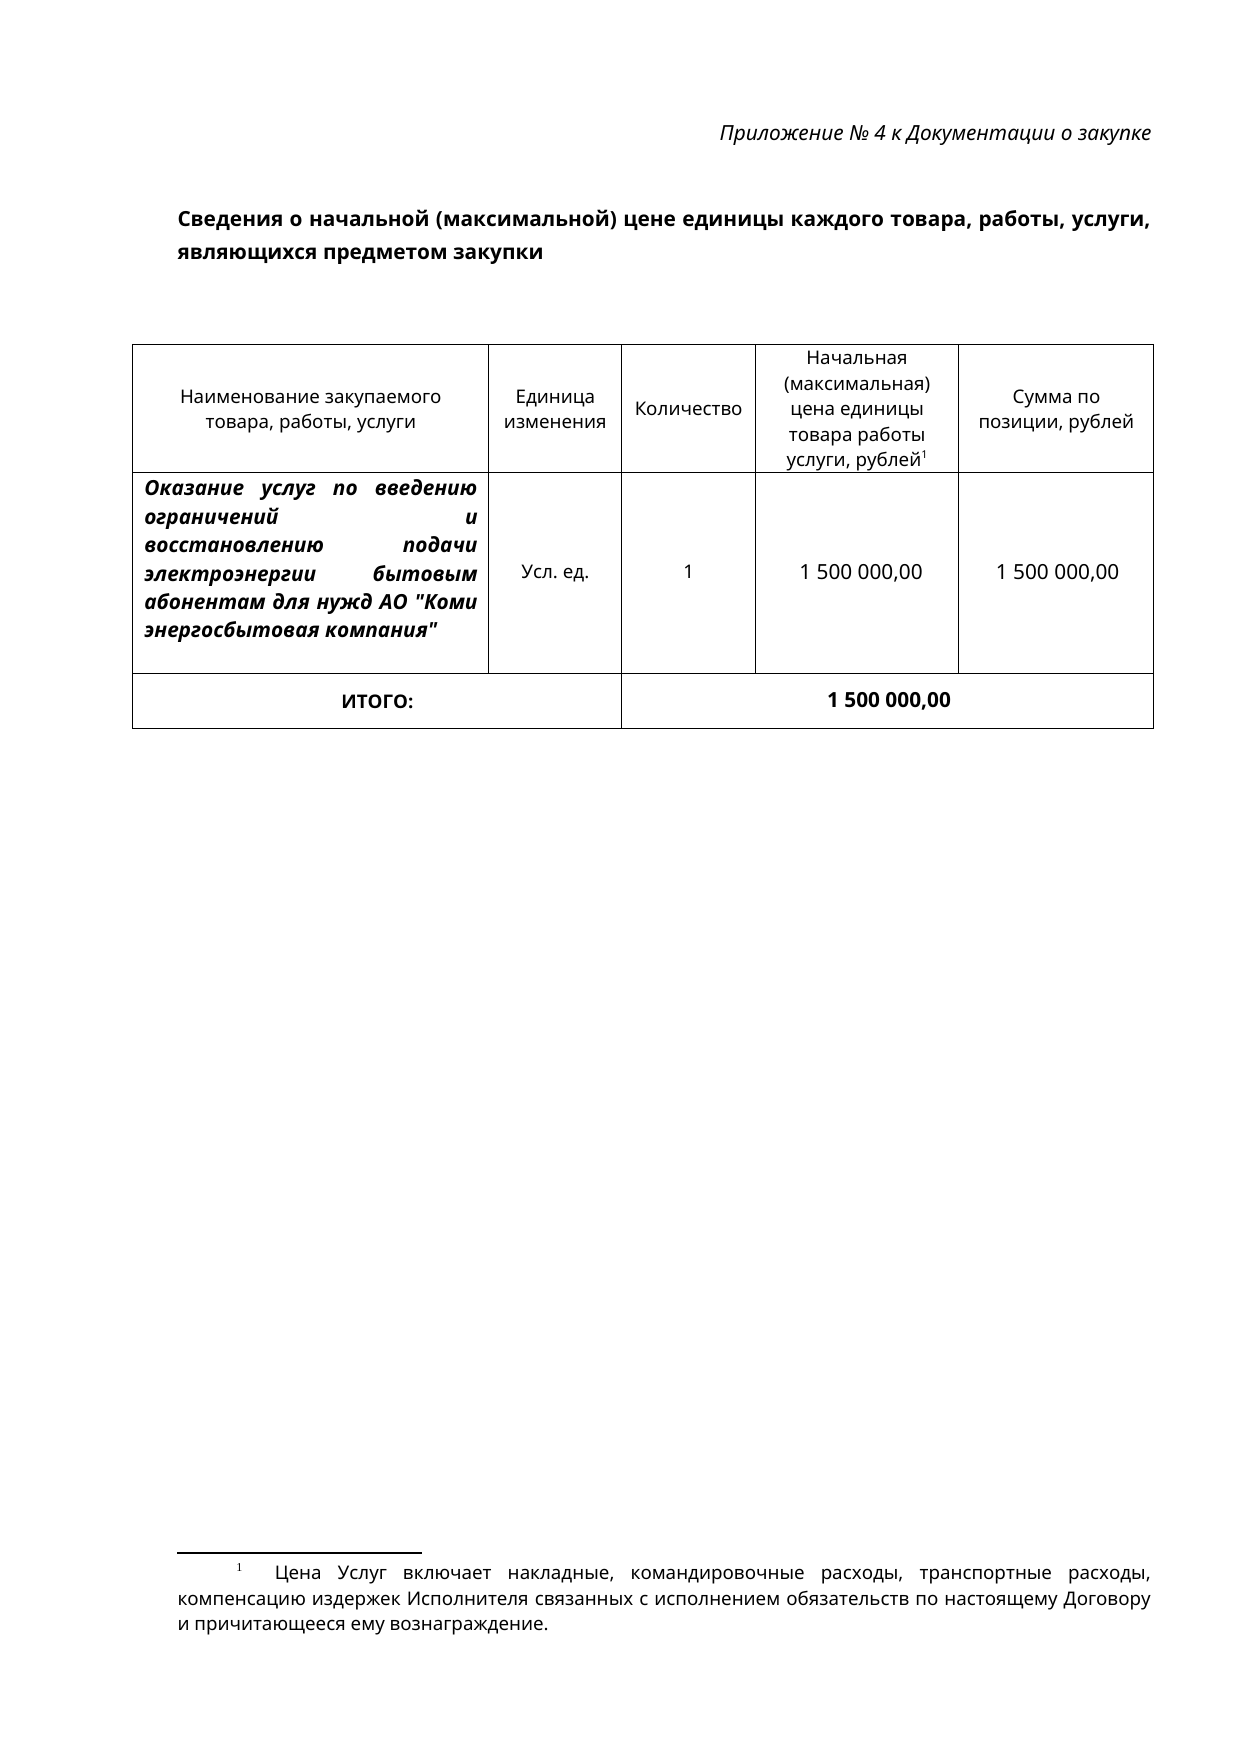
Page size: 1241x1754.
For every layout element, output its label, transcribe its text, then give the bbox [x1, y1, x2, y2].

table_cell 1 500 000,00 [756, 473, 958, 673]
table_header Наименование закупаемого товара, работы, услуги [133, 345, 488, 472]
table_cell 1 500 000,00 [622, 674, 1153, 728]
table_header Единица изменения [489, 345, 621, 472]
table_cell ИТОГО: [133, 674, 621, 728]
table_cell 1 500 000,00 [959, 473, 1153, 673]
table_header Начальная (максимальная) цена единицы товара работы услуги, рублей [756, 345, 958, 472]
table_cell Оказание услуг по введению ограничений и восстановлению подачи электроэнергии бытовым абонентам для нужд АО "Коми энергосбытовая компания" [133, 473, 488, 673]
table_cell Усл. ед. [489, 473, 621, 673]
table_header Сумма по позиции, рублей [959, 345, 1153, 472]
text Сведения о начальной (максимальной) цене единицы каждого товара, работы, услуги, являющихся предметом закупки [177, 204, 1152, 265]
table_header Количество [622, 345, 755, 472]
list Приложение № 4 к Документации о закупке [252, 118, 1152, 147]
table_cell 1 [622, 473, 755, 673]
